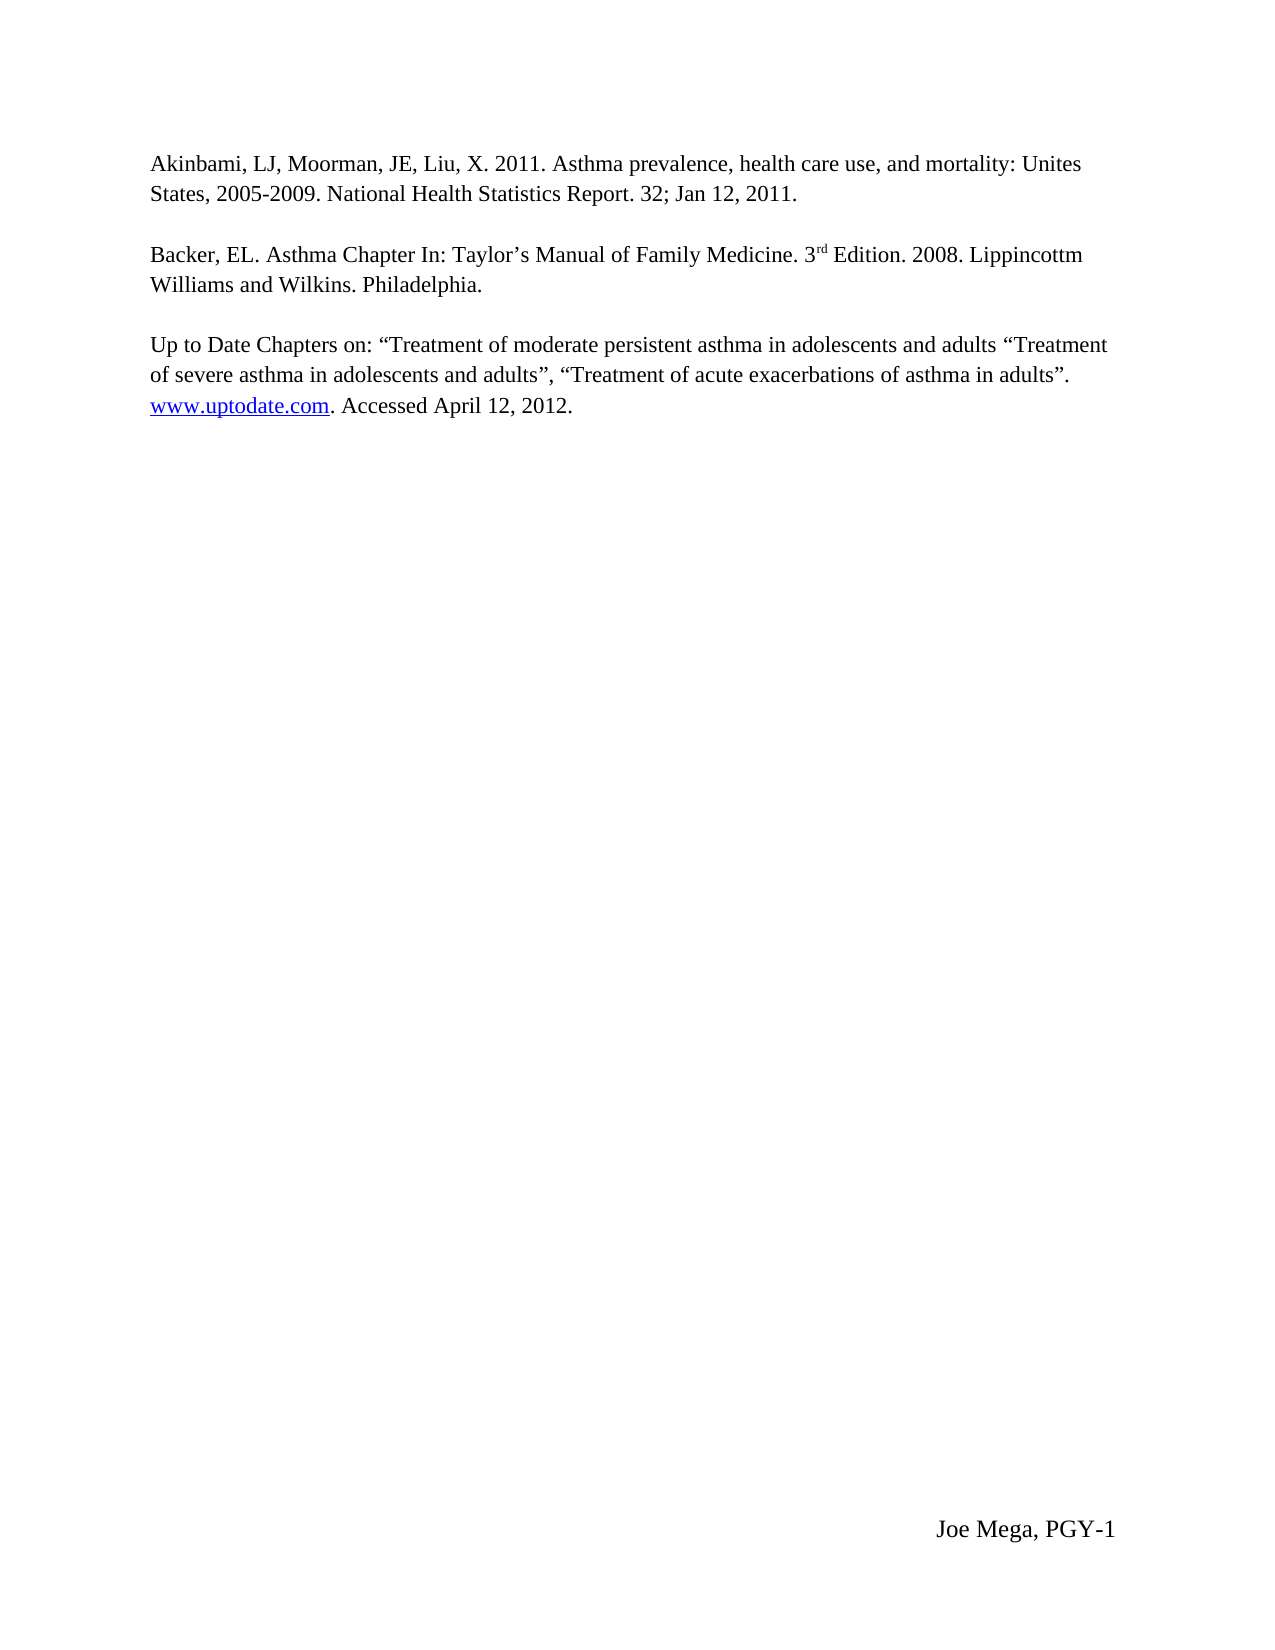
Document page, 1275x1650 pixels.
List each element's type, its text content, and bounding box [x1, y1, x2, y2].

text Backer, EL. Asthma Chapter In: Taylor’s Manual of Family Medicine. 3rd Edition. 2008. Lippincottm Williams and Wilkins. Philadelphia. [150, 241, 1125, 297]
text Akinbami, LJ, Moorman, JE, Liu, X. 2011. Asthma prevalence, health care use, and mortality: Unites States, 2005-2009. National Health Statistics Report. 32; Jan 12, 2011. [150, 150, 1125, 207]
text Up to Date Chapters on: “Treatment of moderate persistent asthma in adolescents and adults “Treatment of severe asthma in adolescents and adults”, “Treatment of acute exacerbations of asthma in adults”. www.uptodate.com. Accessed April 12, 2012. [150, 331, 1125, 418]
